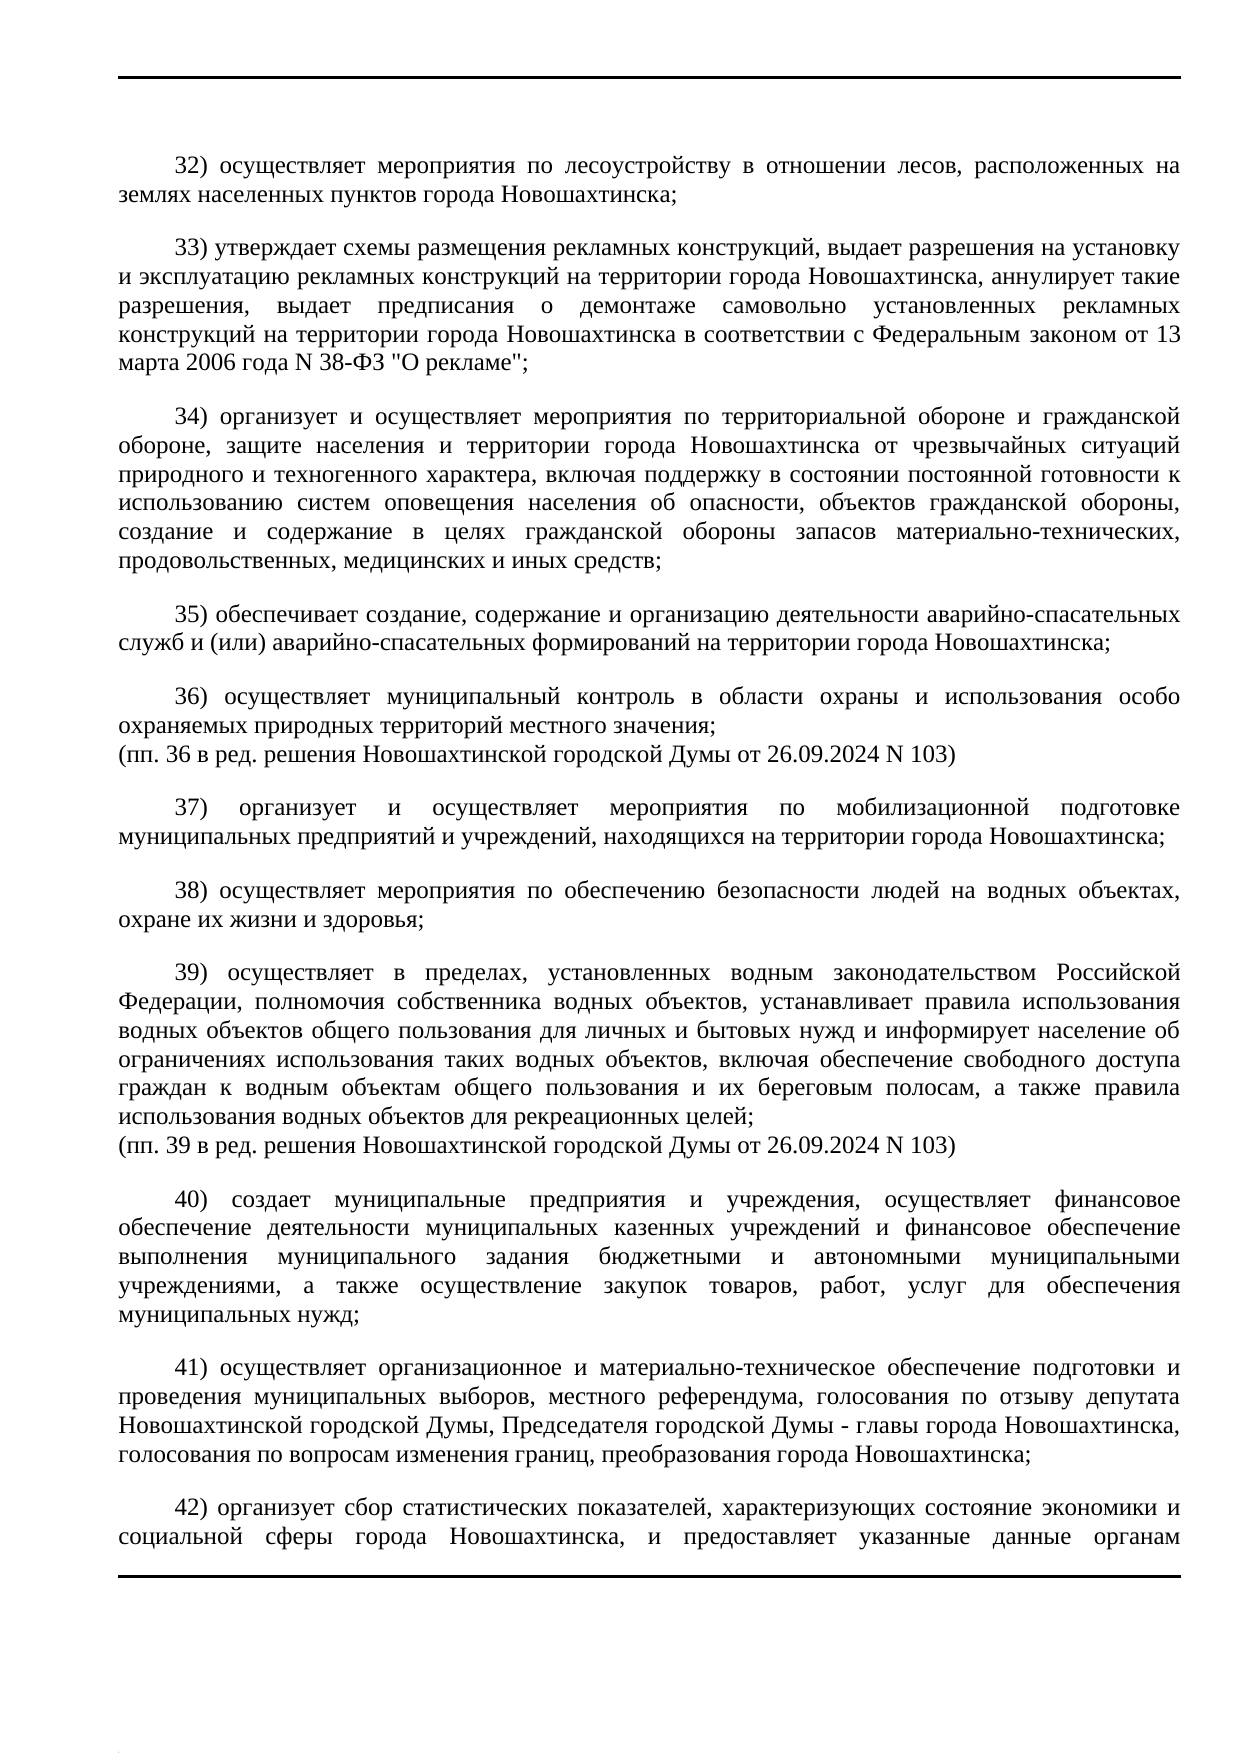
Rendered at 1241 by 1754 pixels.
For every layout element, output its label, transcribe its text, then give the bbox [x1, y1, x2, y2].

text (пп. 36 в ред. решения Новошахтинской городской Думы от 26.09.2024 N 103) [118, 739, 1181, 767]
text 40) создает муниципальные предприятия и учреждения, осуществляет финансовое обеспечение деятельности муниципальных казенных учреждений и финансовое обеспечение выполнения муниципального задания бюджетными и автономными муниципальными учреждениями, а также осуществление закупок товаров, работ, услуг для обеспечения муниципальных нужд; [118, 1184, 1181, 1327]
text 33) утверждает схемы размещения рекламных конструкций, выдает разрешения на установку и эксплуатацию рекламных конструкций на территории города Новошахтинска, аннулирует такие разрешения, выдает предписания о демонтаже самовольно установленных рекламных конструкций на территории города Новошахтинска в соответствии с Федеральным законом от 13 марта 2006 года N 38-ФЗ "О рекламе"; [118, 232, 1181, 376]
text 39) осуществляет в пределах, установленных водным законодательством Российской Федерации, полномочия собственника водных объектов, устанавливает правила использования водных объектов общего пользования для личных и бытовых нужд и информирует население об ограничениях использования таких водных объектов, включая обеспечение свободного доступа граждан к водным объектам общего пользования и их береговым полосам, а также правила использования водных объектов для рекреационных целей; [118, 957, 1181, 1130]
text 35) обеспечивает создание, содержание и организацию деятельности аварийно-спасательных служб и (или) аварийно-спасательных формирований на территории города Новошахтинска; [118, 599, 1181, 656]
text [118, 1492, 1181, 1550]
text 38) осуществляет мероприятия по обеспечению безопасности людей на водных объектах, охране их жизни и здоровья; [118, 875, 1181, 932]
text 34) организует и осуществляет мероприятия по территориальной обороне и гражданской обороне, защите населения и территории города Новошахтинска от чрезвычайных ситуаций природного и техногенного характера, включая поддержку в состоянии постоянной готовности к использованию систем оповещения населения об опасности, объектов гражданской обороны, создание и содержание в целях гражданской обороны запасов материально-технических, продовольственных, медицинских и иных средств; [118, 401, 1181, 574]
text 37) организует и осуществляет мероприятия по мобилизационной подготовке муниципальных предприятий и учреждений, находящихся на территории города Новошахтинска; [118, 792, 1181, 850]
text 41) осуществляет организационное и материально-техническое обеспечение подготовки и проведения муниципальных выборов, местного референдума, голосования по отзыву депутата Новошахтинской городской Думы, Председателя городской Думы - главы города Новошахтинска, голосования по вопросам изменения границ, преобразования города Новошахтинска; [118, 1352, 1181, 1467]
text 32) осуществляет мероприятия по лесоустройству в отношении лесов, расположенных на землях населенных пунктов города Новошахтинска; [118, 150, 1181, 207]
text 36) осуществляет муниципальный контроль в области охраны и использования особо охраняемых природных территорий местного значения; [118, 681, 1181, 739]
text (пп. 39 в ред. решения Новошахтинской городской Думы от 26.09.2024 N 103) [118, 1130, 1181, 1159]
